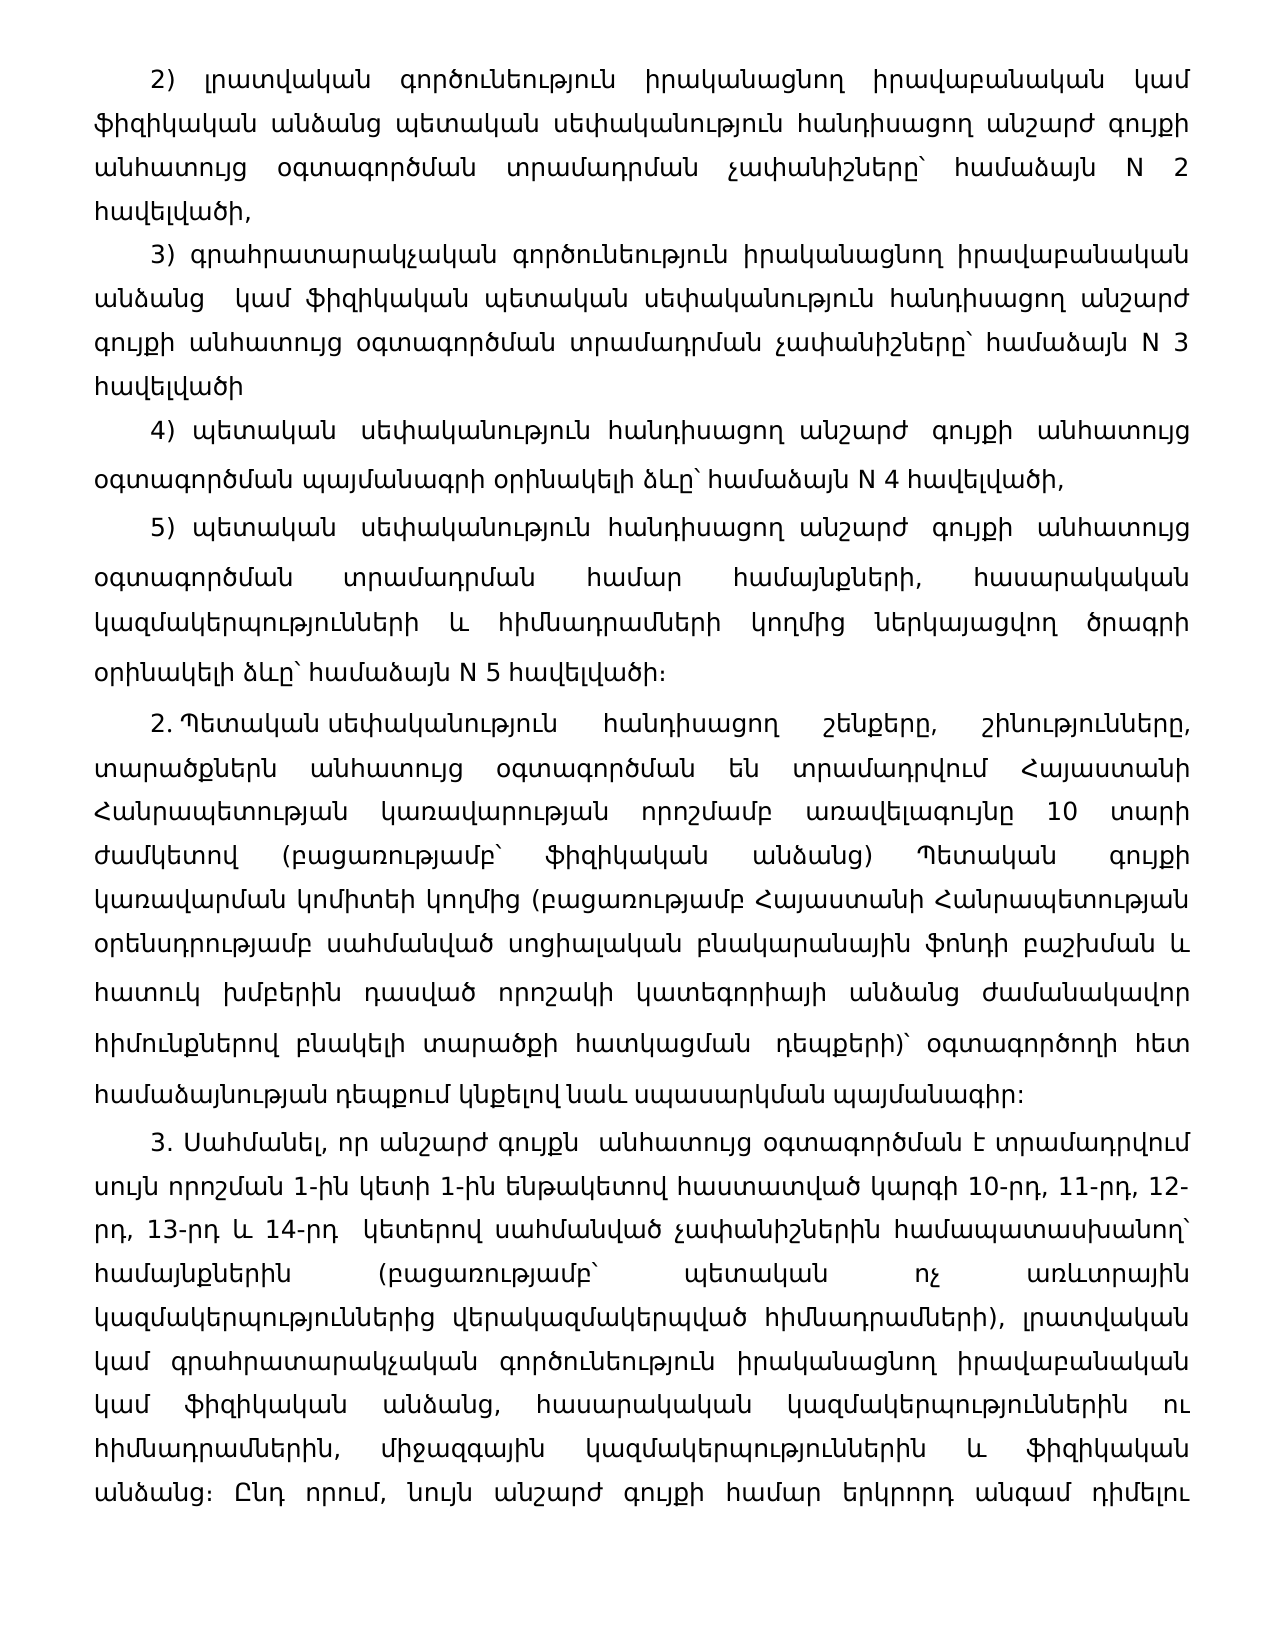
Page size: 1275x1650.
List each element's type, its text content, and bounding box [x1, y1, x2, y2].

text 5) պետական սեփականություն հանդիսացող անշարժ գույքի անհատույց օգտագործման տրամադրման համար համայնքների, հասարակական կազմակերպությունների և հիմնադրամների կողմից ներկայացվող ծրագրի օրինակելի ձևը՝ համաձայն N 5 հավելվածի։ [94, 513, 1191, 688]
text 3) գրահրատարակչական գործունեություն իրականացնող իրավաբանական անձանց կամ ֆիզիկական պետական սեփականություն հանդիսացող անշարժ գույքի անհատույց օգտագործման տրամադրման չափանիշները՝ համաձայն N 3 հավելվածի [94, 241, 1191, 401]
text 2) լրատվական գործունեություն իրականացնող իրավաբանական կամ ֆիզիկական անձանց պետական սեփականություն հանդիսացող անշարժ գույքի անհատույց օգտագործման տրամադրման չափանիշները՝ համաձայն N 2 հավելվածի, [94, 66, 1191, 226]
text 4) պետական սեփականություն հանդիսացող անշարժ գույքի անհատույց օգտագործման պայմանագրի օրինակելի ձևը՝ համաձայն N 4 հավելվածի, [94, 416, 1191, 496]
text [94, 1128, 1191, 1507]
text 2. Պետական սեփականություն հանդիսացող շենքերը, շինությունները, տարածքներն անհատույց օգտագործման են տրամադրվում Հայաստանի Հանրապետության կառավարության որոշմամբ առավելագույնը 10 տարի ժամկետով (բացառությամբ՝ ֆիզիկական անձանց) Պետական գույքի կառավարման կոմիտեի կողմից (բացառությամբ Հայաստանի Հանրապետության օրենսդրությամբ սահմանված սոցիալական բնակարանային ֆոնդի բաշխման և հատուկ խմբերին դասված որոշակի կատեգորիայի անձանց ժամանակավոր հիմունքներով բնակելի տարածքի հատկացման դեպքերի)` օգտագործողի հետ համաձայնության դեպքում կնքելով նաև սպասարկման պայմանագիր: [94, 705, 1191, 1111]
